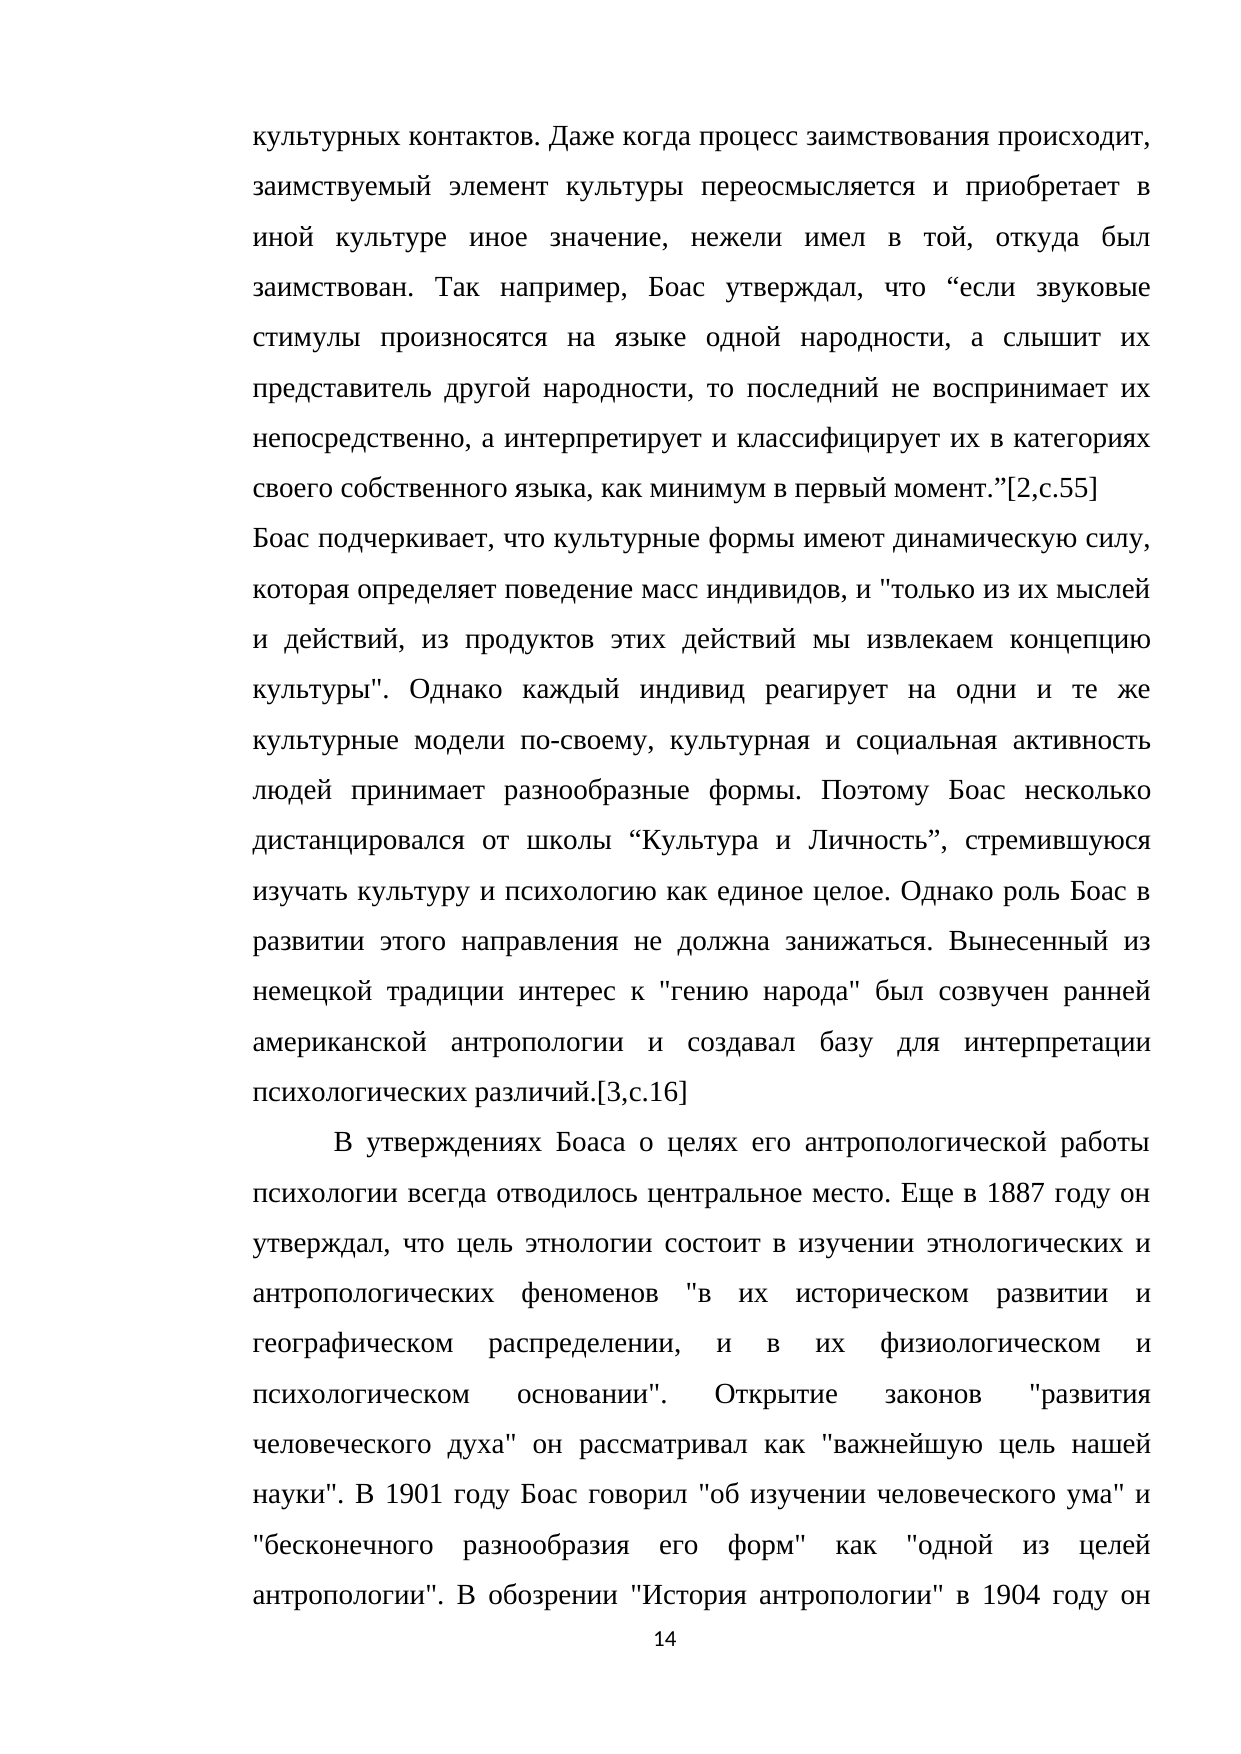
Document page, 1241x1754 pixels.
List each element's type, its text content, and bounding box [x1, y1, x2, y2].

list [252, 118, 1152, 504]
list Боас подчеркивает, что культурные формы имеют динамическую силу, которая определяет поведение масс индивидов, и "только из их мыслей и действий, из продуктов этих действий мы извлекаем концепцию культуры". Однако каждый индивид реагирует на одни и те же культурные модели по-своему, культурная и социальная активность людей принимает разнообразные формы. Поэтому Боас несколько дистанцировался от школы “Культура и Личность”, стремившуюся изучать культуру и психологию как единое целое. Однако роль Боас в развитии этого направления не должна занижаться. Вынесенный из немецкой традиции интерес к "гению народа" был созвучен ранней американской антропологии и создавал базу для интерпретации психологических различий.[3,c.16] [252, 521, 1152, 1108]
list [252, 1124, 1152, 1611]
